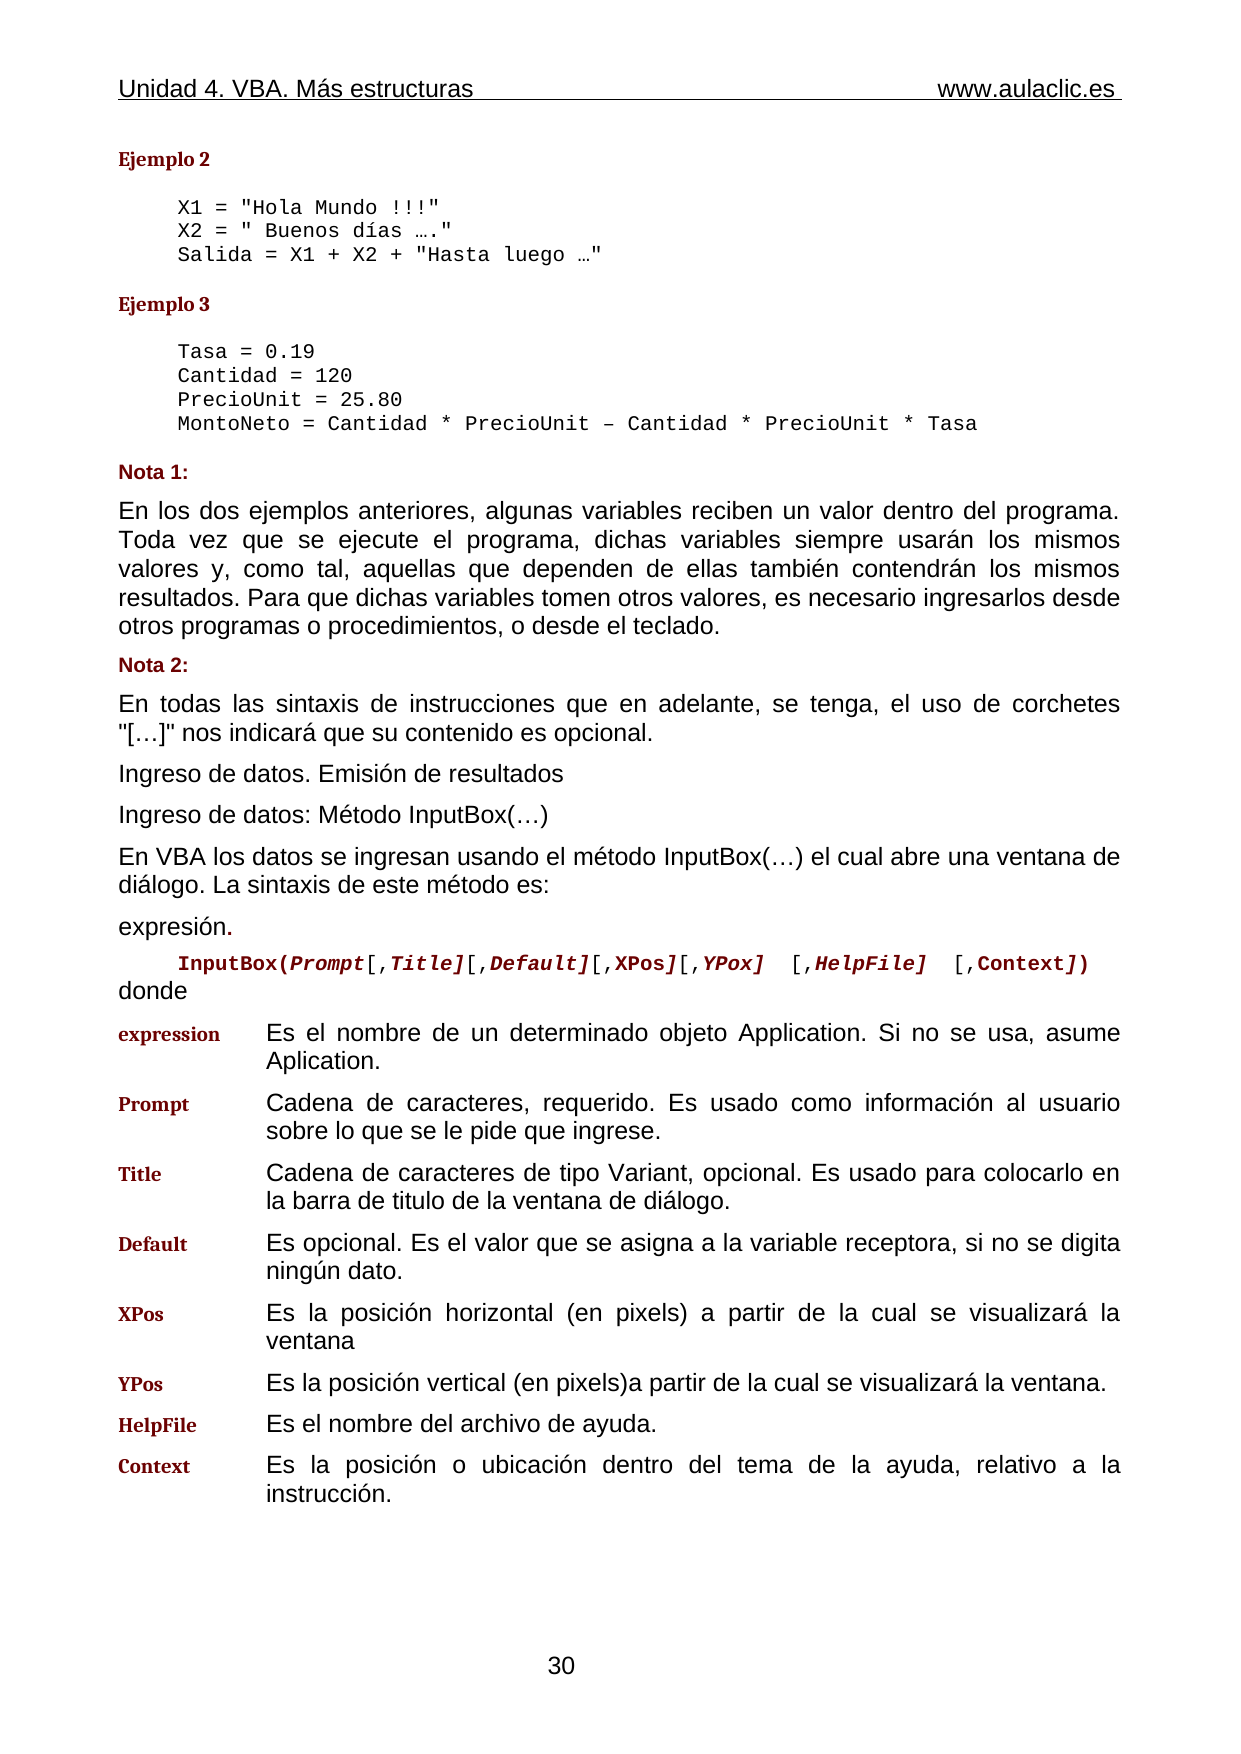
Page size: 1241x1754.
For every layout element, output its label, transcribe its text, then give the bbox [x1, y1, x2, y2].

text HelpFile Es el nombre del archivo de ayuda. [118, 1409, 1122, 1438]
text MontoNeto = Cantidad * PrecioUnit – Cantidad * PrecioUnit * Tasa [177, 412, 1122, 436]
text En los dos ejemplos anteriores, algunas variables reciben un valor dentro del programa. Toda vez que se ejecute el programa, dichas variables siempre usarán los mismos valores y, como tal, aquellas que dependen de ellas también contendrán los mismos resultados. Para que dichas variables tomen otros valores, es necesario ingresarlos desde otros programas o procedimientos, o desde el teclado. [118, 496, 1122, 640]
text X1 = "Hola Mundo !!!" [177, 197, 1122, 220]
text Nota 1: [118, 460, 1122, 484]
text Salida = X1 + X2 + "Hasta luego …" [177, 244, 1122, 268]
text Title Cadena de caracteres de tipo Variant, opcional. Es usado para colocarlo en la barra de titulo de la ventana de diálogo. [118, 1158, 1122, 1215]
text PrecioUnit = 25.80 [177, 389, 1122, 412]
text Ingreso de datos: Método InputBox(…) [118, 800, 1122, 829]
text expression Es el nombre de un determinado objeto Application. Si no se usa, asume Aplication. [118, 1018, 1122, 1075]
text Ingreso de datos. Emisión de resultados [118, 759, 1122, 788]
text En VBA los datos se ingresan usando el método InputBox(…) el cual abre una ventana de diálogo. La sintaxis de este método es: [118, 841, 1122, 899]
subtitle Ejemplo 2 [118, 148, 1122, 172]
text X2 = " Buenos días …." [177, 220, 1122, 244]
subtitle Ejemplo 3 [118, 293, 1122, 317]
text InputBox(Prompt[,Title][,Default][,XPos][,YPox] [,HelpFile] [,Context]) [177, 953, 1122, 976]
text Cantidad = 120 [177, 365, 1122, 389]
text En todas las sintaxis de instrucciones que en adelante, se tenga, el uso de corchetes "[…]" nos indicará que su contenido es opcional. [118, 689, 1122, 746]
text XPos Es la posición horizontal (en pixels) a partir de la cual se visualizará la ventana [118, 1298, 1122, 1355]
text Context Es la posición o ubicación dentro del tema de la ayuda, relativo a la instrucción. [118, 1450, 1122, 1508]
text Tasa = 0.19 [177, 342, 1122, 365]
text Default Es opcional. Es el valor que se asigna a la variable receptora, si no se digita ningún dato. [118, 1228, 1122, 1285]
text expresión. [118, 911, 1122, 940]
text YPos Es la posición vertical (en pixels)a partir de la cual se visualizará la ventana. [118, 1368, 1122, 1396]
text Prompt Cadena de caracteres, requerido. Es usado como información al usuario sobre lo que se le pide que ingrese. [118, 1088, 1122, 1145]
text donde [118, 976, 1122, 1005]
text Nota 2: [118, 652, 1122, 676]
